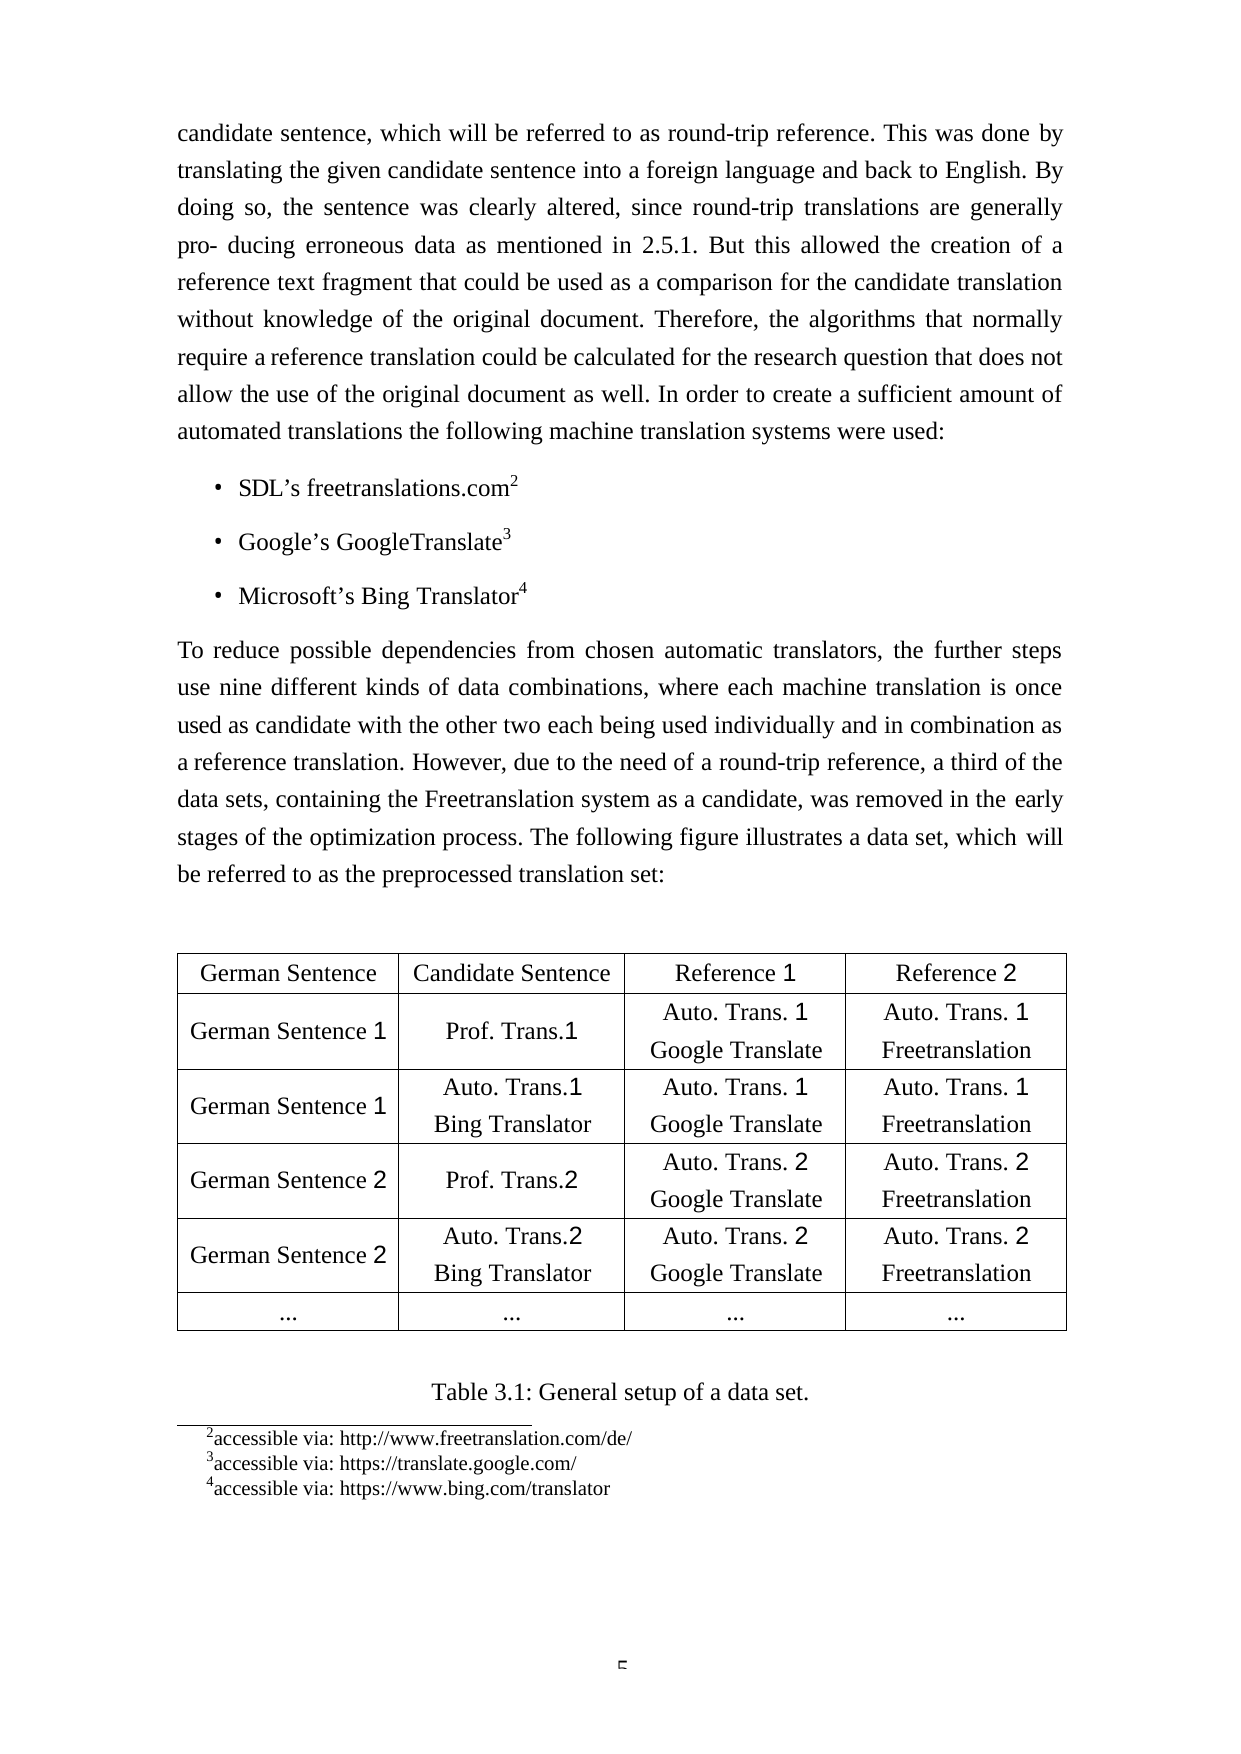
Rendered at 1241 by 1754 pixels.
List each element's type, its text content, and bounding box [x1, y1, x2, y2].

table_cell Auto. Trans. 1 Google Translate [625, 994, 845, 1068]
table_header Candidate Sentence [399, 954, 624, 993]
text To reduce possible dependencies from chosen automatic translators, the further steps use nine different kinds of data combinations, where each machine translation is once used as candidate with the other two each being used individually and in combination as a reference translation. However, due to the need of a round-trip reference, a third of the data sets, containing the Freetranslation system as a candidate, was removed in the early stages of the optimization process. The following figure illustrates a data set, which will be referred to as the preprocessed translation set: [177, 635, 1063, 888]
text 3accessible via: https://translate.google.com/ [206, 1450, 1240, 1475]
table_header German Sentence [178, 954, 398, 993]
table_cell Auto. Trans. 2 Google Translate [625, 1144, 845, 1217]
table_cell German Sentence 1 [178, 1070, 398, 1143]
table_cell Auto. Trans. 2 Google Translate [625, 1219, 845, 1292]
table_cell Prof. Trans.1 [399, 994, 624, 1068]
table_cell Auto. Trans.1 Bing Translator [399, 1070, 624, 1143]
table_cell Prof. Trans.2 [399, 1144, 624, 1217]
table_cell German Sentence 2 [178, 1219, 398, 1292]
table_cell Auto. Trans. 1 Freetranslation [846, 1070, 1066, 1143]
table_cell ... [178, 1293, 398, 1330]
text candidate sentence, which will be referred to as round-trip reference. This was done by translating the given candidate sentence into a foreign language and back to English. By doing so, the sentence was clearly altered, since round-trip translations are generally pro- ducing erroneous data as mentioned in 2.5.1. But this allowed the creation of a reference text fragment that could be used as a comparison for the candidate translation without knowledge of the original document. Therefore, the algorithms that normally require a reference translation could be calculated for the research question that does not allow the use of the original document as well. In order to create a sufficient amount of automated translations the following machine translation systems were used: [177, 118, 1063, 445]
text 4accessible via: https://www.bing.com/translator [206, 1475, 1240, 1500]
table_header Reference 1 [625, 954, 845, 993]
table_cell German Sentence 2 [178, 1144, 398, 1217]
table_cell German Sentence 1 [178, 994, 398, 1068]
table_header Reference 2 [846, 954, 1066, 993]
table_cell Auto. Trans. 1 Freetranslation [846, 994, 1066, 1068]
table_cell Auto. Trans. 2 Freetranslation [846, 1144, 1066, 1217]
text 2accessible via: http://www.freetranslation.com/de/ [206, 1421, 1240, 1450]
list Google’s GoogleTranslate3 [213, 524, 1240, 558]
table_cell Auto. Trans. 1 Google Translate [625, 1070, 845, 1143]
table_cell Auto. Trans. 2 Freetranslation [846, 1219, 1066, 1292]
table_cell ... [625, 1293, 845, 1330]
list SDL’s freetranslations.com2 [213, 470, 1240, 504]
table_cell ... [399, 1293, 624, 1330]
table_cell Auto. Trans.2 Bing Translator [399, 1219, 624, 1292]
list Microsoft’s Bing Translator4 [213, 577, 1240, 611]
table_cell ... [846, 1293, 1066, 1330]
text Table 3.1: General setup of a data set. [59, 1377, 1181, 1405]
